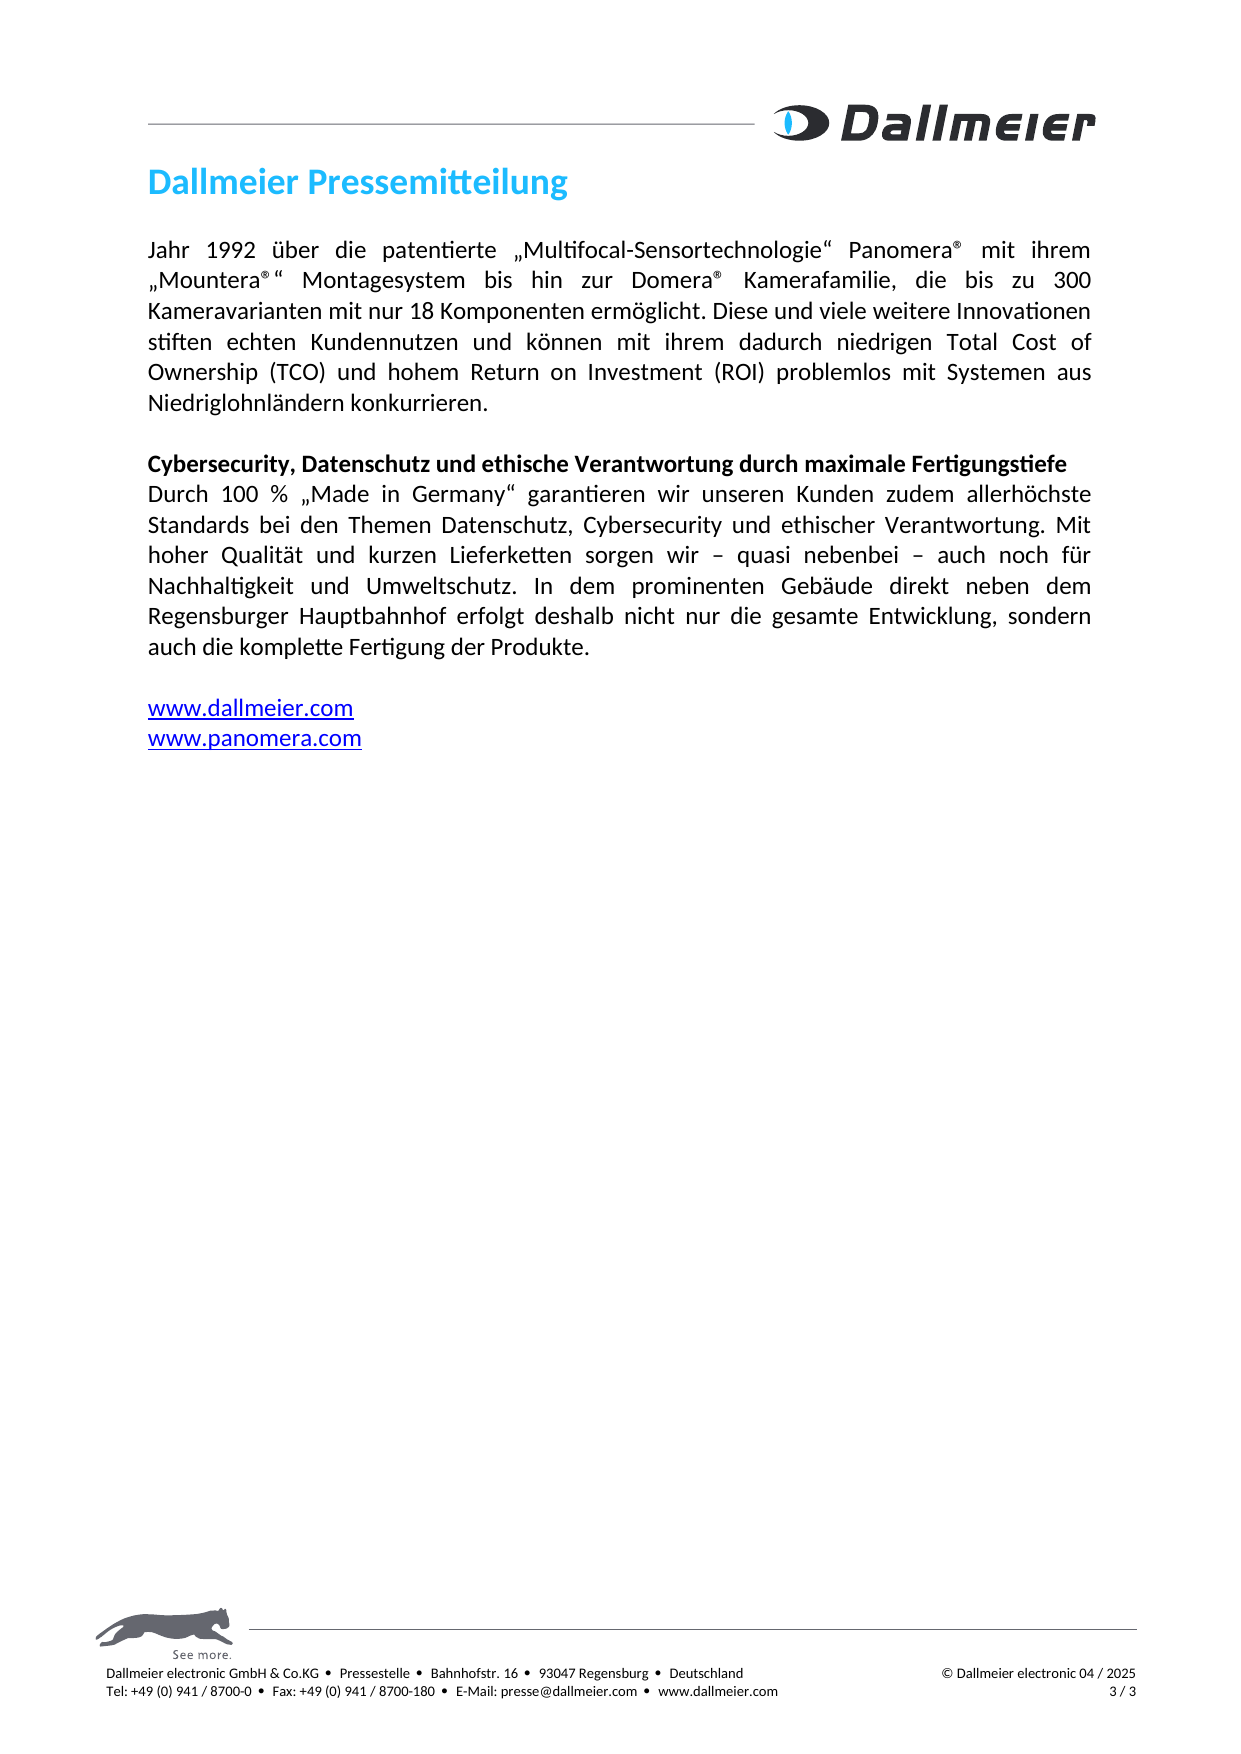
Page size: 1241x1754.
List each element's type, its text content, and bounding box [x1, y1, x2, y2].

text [148, 234, 1093, 417]
text www.dallmeier.com [148, 692, 1093, 722]
text www.panomera.com [148, 722, 1033, 753]
text Cybersecurity, Datenschutz und ethische Verantwortung durch maximale Fertigungstiefe [148, 448, 1093, 478]
text Durch 100 % „Made in Germany“ garantieren wir unseren Kunden zudem allerhöchste Standards bei den Themen Datenschutz, Cybersecurity und ethischer Verantwortung. Mit hoher Qualität und kurzen Lieferketten sorgen wir – quasi nebenbei – auch noch für Nachhaltigkeit und Umweltschutz. In dem prominenten Gebäude direkt neben dem Regensburger Hauptbahnhof erfolgt deshalb nicht nur die gesamte Entwicklung, sondern auch die komplette Fertigung der Produkte. [148, 478, 1093, 661]
